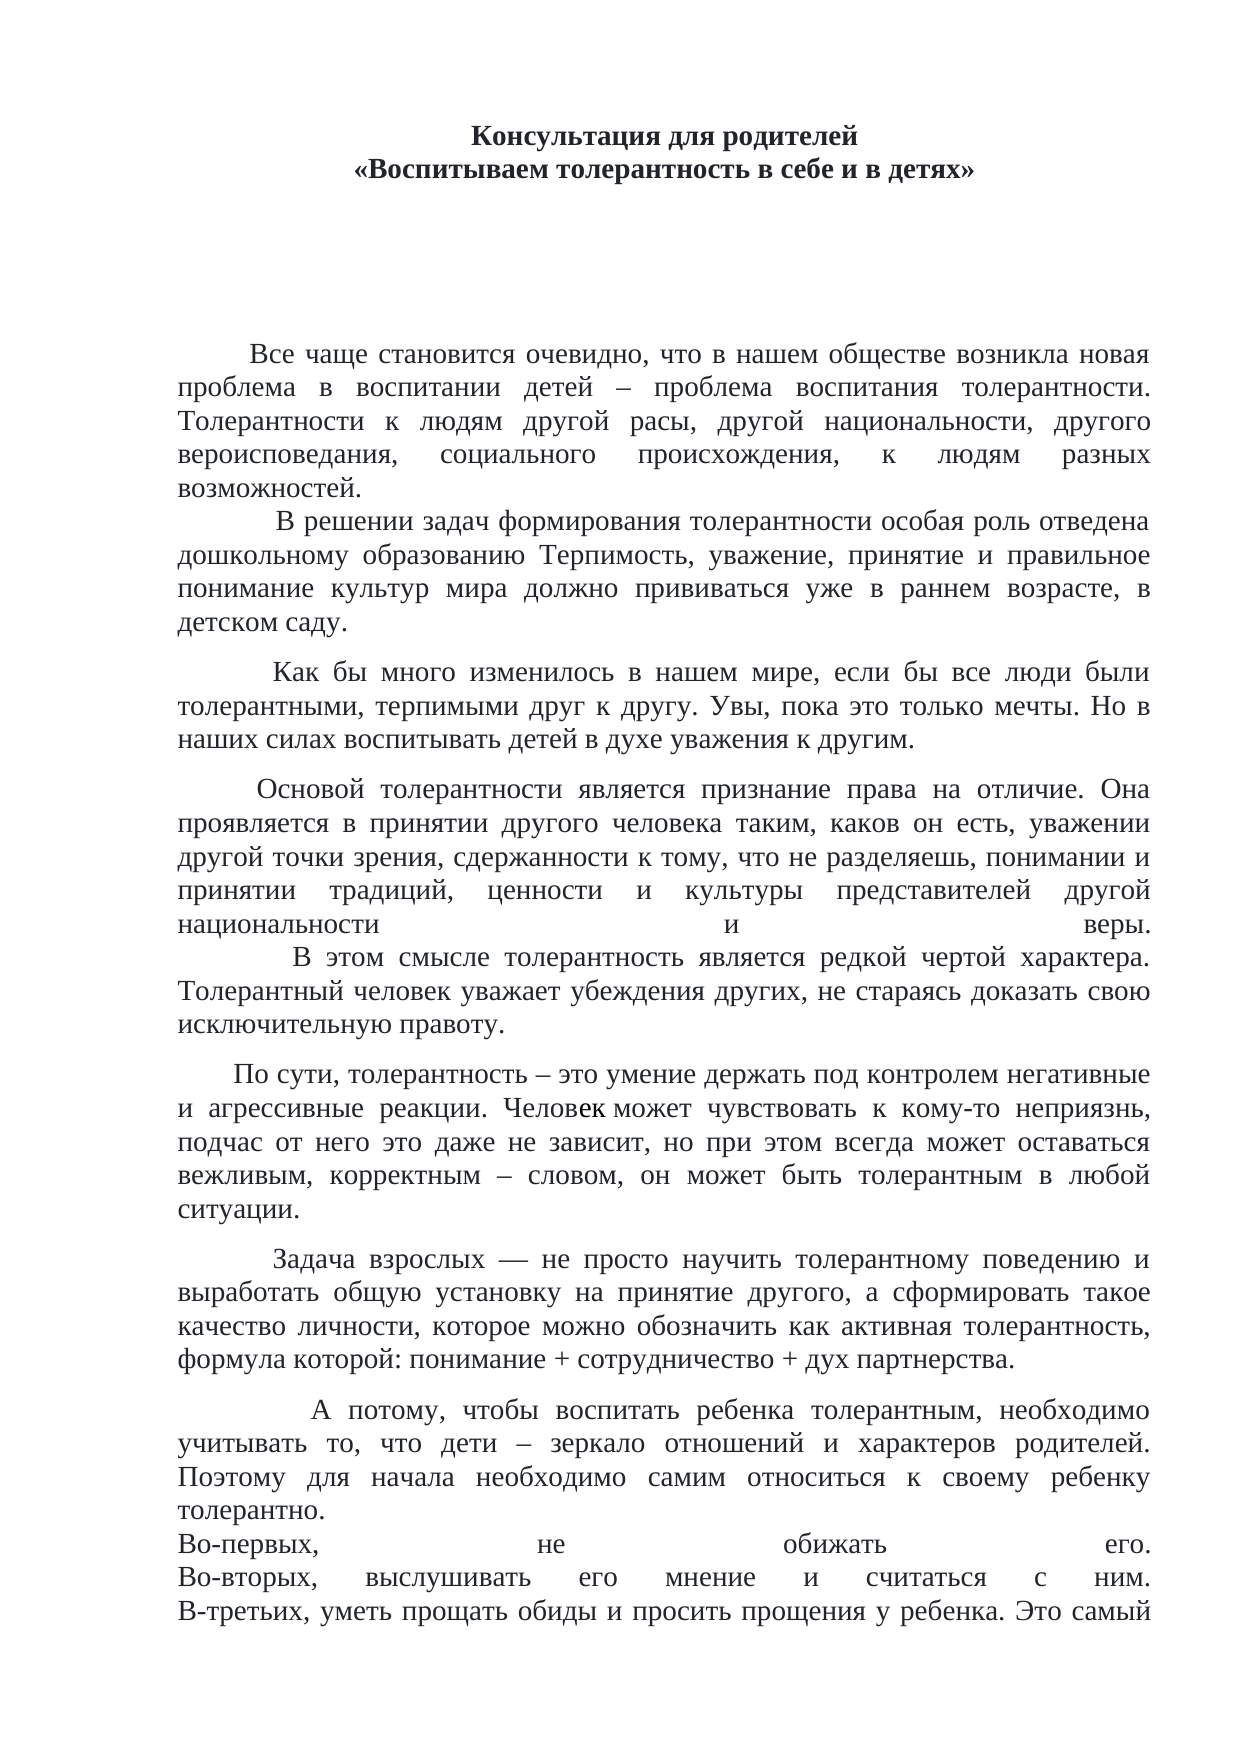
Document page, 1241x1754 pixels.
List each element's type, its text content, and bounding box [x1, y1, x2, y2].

text Консультация для родителей «Воспитываем толерантность в себе и в детях» [177, 118, 1152, 185]
text Как бы много изменилось в нашем мире, если бы все люди были толерантными, терпимыми друг к другу. Увы, пока это только мечты. Но в наших силах воспитывать детей в духе уважения к другим. [177, 654, 1152, 755]
text Задача взрослых — не просто научить толерантному поведению и выработать общую установку на принятие другого, а сформировать такое качество личности, которое можно обозначить как активная толерантность, формула которой: понимание + сотрудничество + дух партнерства. [177, 1241, 1152, 1375]
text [177, 1392, 1152, 1627]
text Основой толерантности является признание права на отличие. Она проявляется в принятии другого человека таким, каков он есть, уважении другой точки зрения, сдержанности к тому, что не разделяешь, понимании и принятии традиций, ценности и культуры представителей другой национальности и веры. В этом смысле толерантность является редкой чертой характера. Толерантный человек уважает убеждения других, не стараясь доказать свою исключительную правоту. [177, 772, 1152, 1040]
text По сути, толерантность – это умение держать под контролем негативные и агрессивные реакции. Человек может чувствовать к кому-то неприязнь, подчас от него это даже не зависит, но при этом всегда может оставаться вежливым, корректным – словом, он может быть толерантным в любой ситуации. [177, 1057, 1152, 1224]
text Все чаще становится очевидно, что в нашем обществе возникла новая проблема в воспитании детей – проблема воспитания толерантности. Толерантности к людям другой расы, другой национальности, другого вероисповедания, социального происхождения, к людям разных возможностей. В решении задач формирования толерантности особая роль отведена дошкольному образованию Терпимость, уважение, принятие и правильное понимание культур мира должно прививаться уже в раннем возрасте, в детском саду. [177, 336, 1152, 638]
